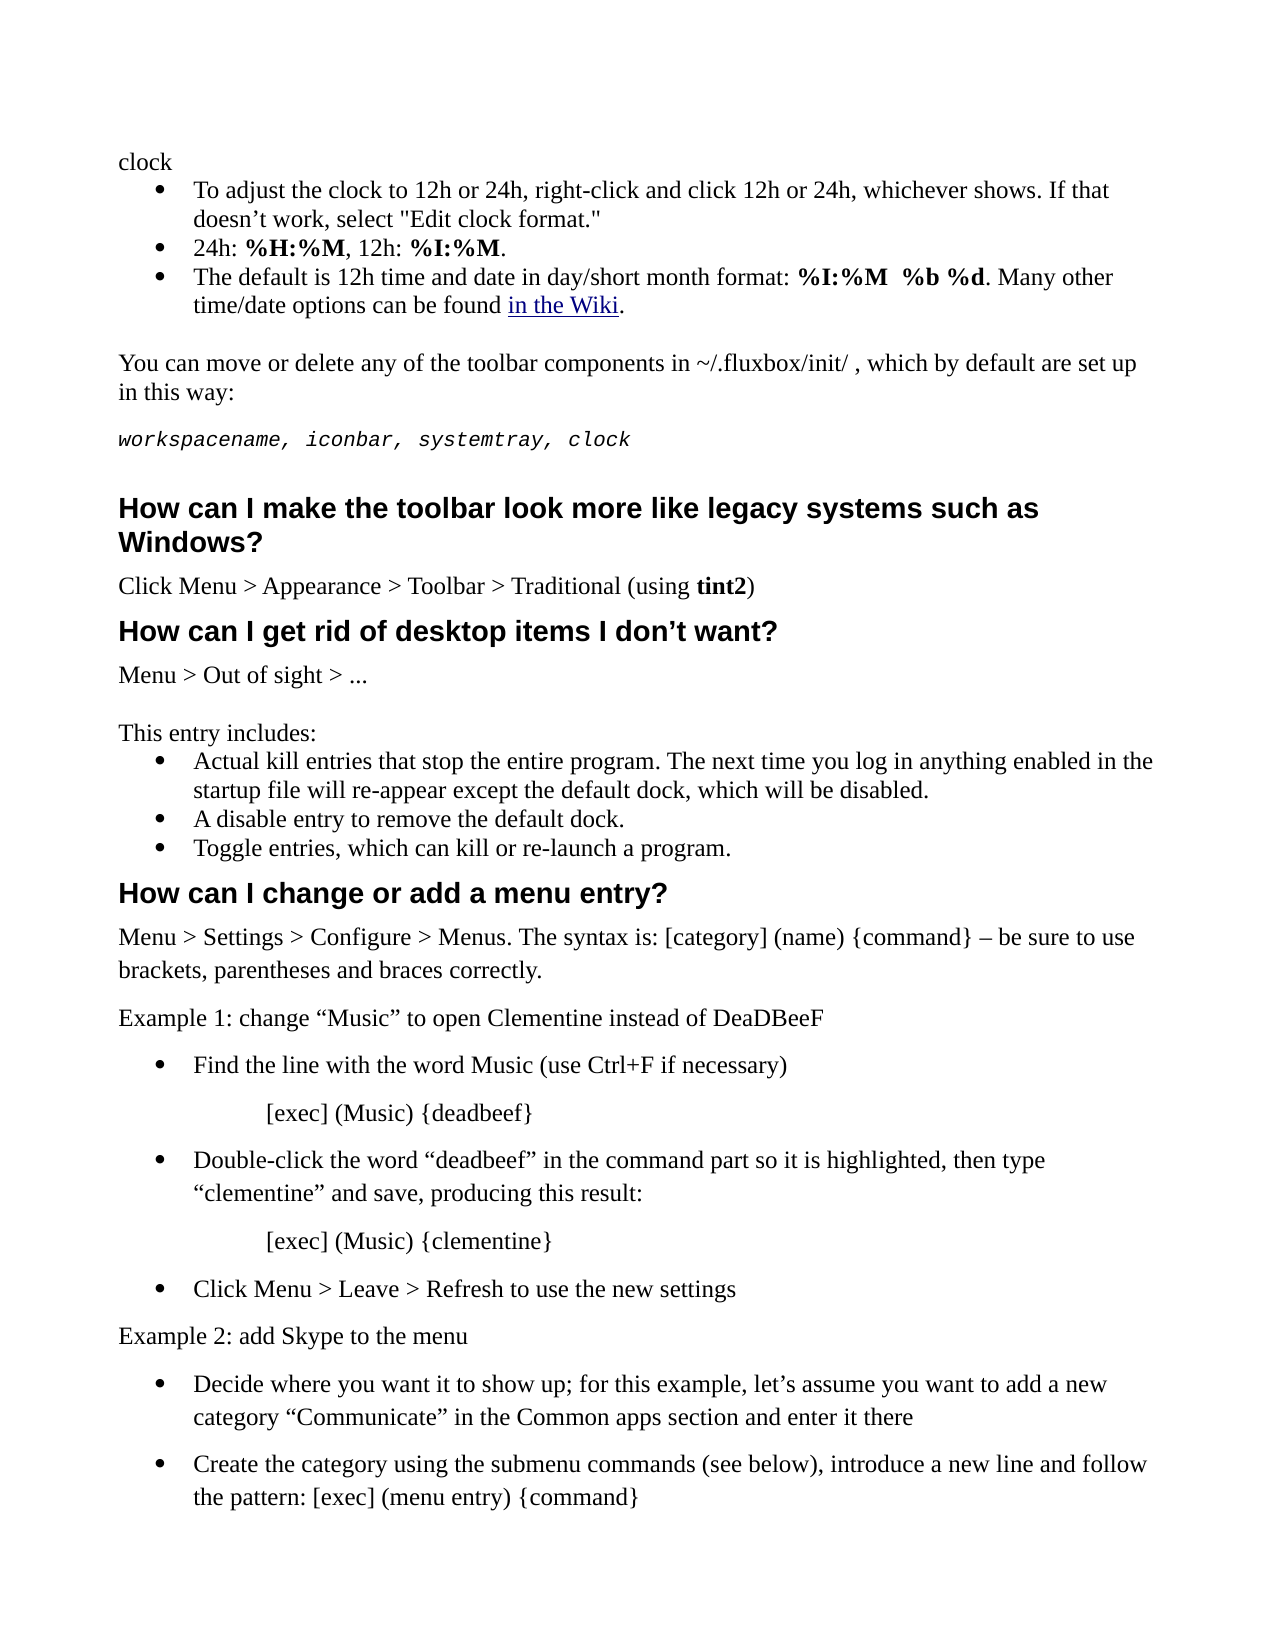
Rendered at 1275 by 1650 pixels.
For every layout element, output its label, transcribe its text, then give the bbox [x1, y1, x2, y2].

list The default is 12h time and date in day/short month format: %I:%M %b %d. Many other time/date options [156, 262, 1157, 319]
text workspacename, iconbar, systemtray, clock [118, 429, 1157, 453]
text Menu > Out of sight > ... [118, 660, 1157, 689]
text Example 1: change “Music” to open Clementine instead of DeaDBeeF [118, 1003, 1157, 1031]
text Menu > Settings > Configure > Menus. The syntax is: [category] (name) {command} – be sure to use brackets, parentheses and braces correctly. [118, 922, 1157, 984]
text [exec] (Music) {clementine} [118, 1226, 1157, 1255]
text This entry includes: [118, 718, 1157, 746]
text Example 2: add Skype to the menu [118, 1321, 1157, 1350]
text clock [118, 147, 1157, 176]
list Create the category using the submenu commands (see below), introduce a new line and follow the pattern: [exec] (menu entry) {command} [156, 1449, 1157, 1511]
list A disable entry to remove the default dock. [156, 804, 1157, 833]
list Double-click the word “deadbeef” in the command part so it is highlighted, then type “clementine” and save, producing this result: [156, 1145, 1157, 1207]
list 24h: %H:%M, 12h: %I:%M. [156, 233, 1157, 262]
subtitle How can I make the toolbar look more like legacy systems such as Windows? [118, 491, 1157, 558]
text Click Menu > Appearance > Toolbar > Traditional (using tint2) [118, 571, 1157, 599]
list Find the line with the word Music (use Ctrl+F if necessary) [156, 1050, 1157, 1079]
subtitle How can I change or add a menu entry? [118, 876, 1157, 909]
list Actual kill entries that stop the entire program. The next time you log in anything enabled in the startup file will re-appear except the default dock, which will be disabled. [156, 746, 1157, 804]
list Click Menu > Leave > Refresh to use the new settings [156, 1274, 1157, 1302]
list Decide where you want it to show up; for this example, let’s assume you want to add a new category “Communicate” in the Common apps section and enter it there [156, 1369, 1157, 1431]
list Toggle entries, which can kill or re-launch a program. [156, 833, 1157, 861]
subtitle How can I get rid of desktop items I don’t want? [118, 614, 1157, 648]
text [exec] (Music) {deadbeef} [118, 1098, 1157, 1127]
list To adjust the clock to 12h or 24h, right-click and click 12h or 24h, whichever shows. If that doesn’t work, select "Edit clock format." [156, 176, 1157, 233]
text You can move or delete any of the toolbar components in ~/.fluxbox/init/ , which by default are set up in this way: [118, 348, 1157, 406]
